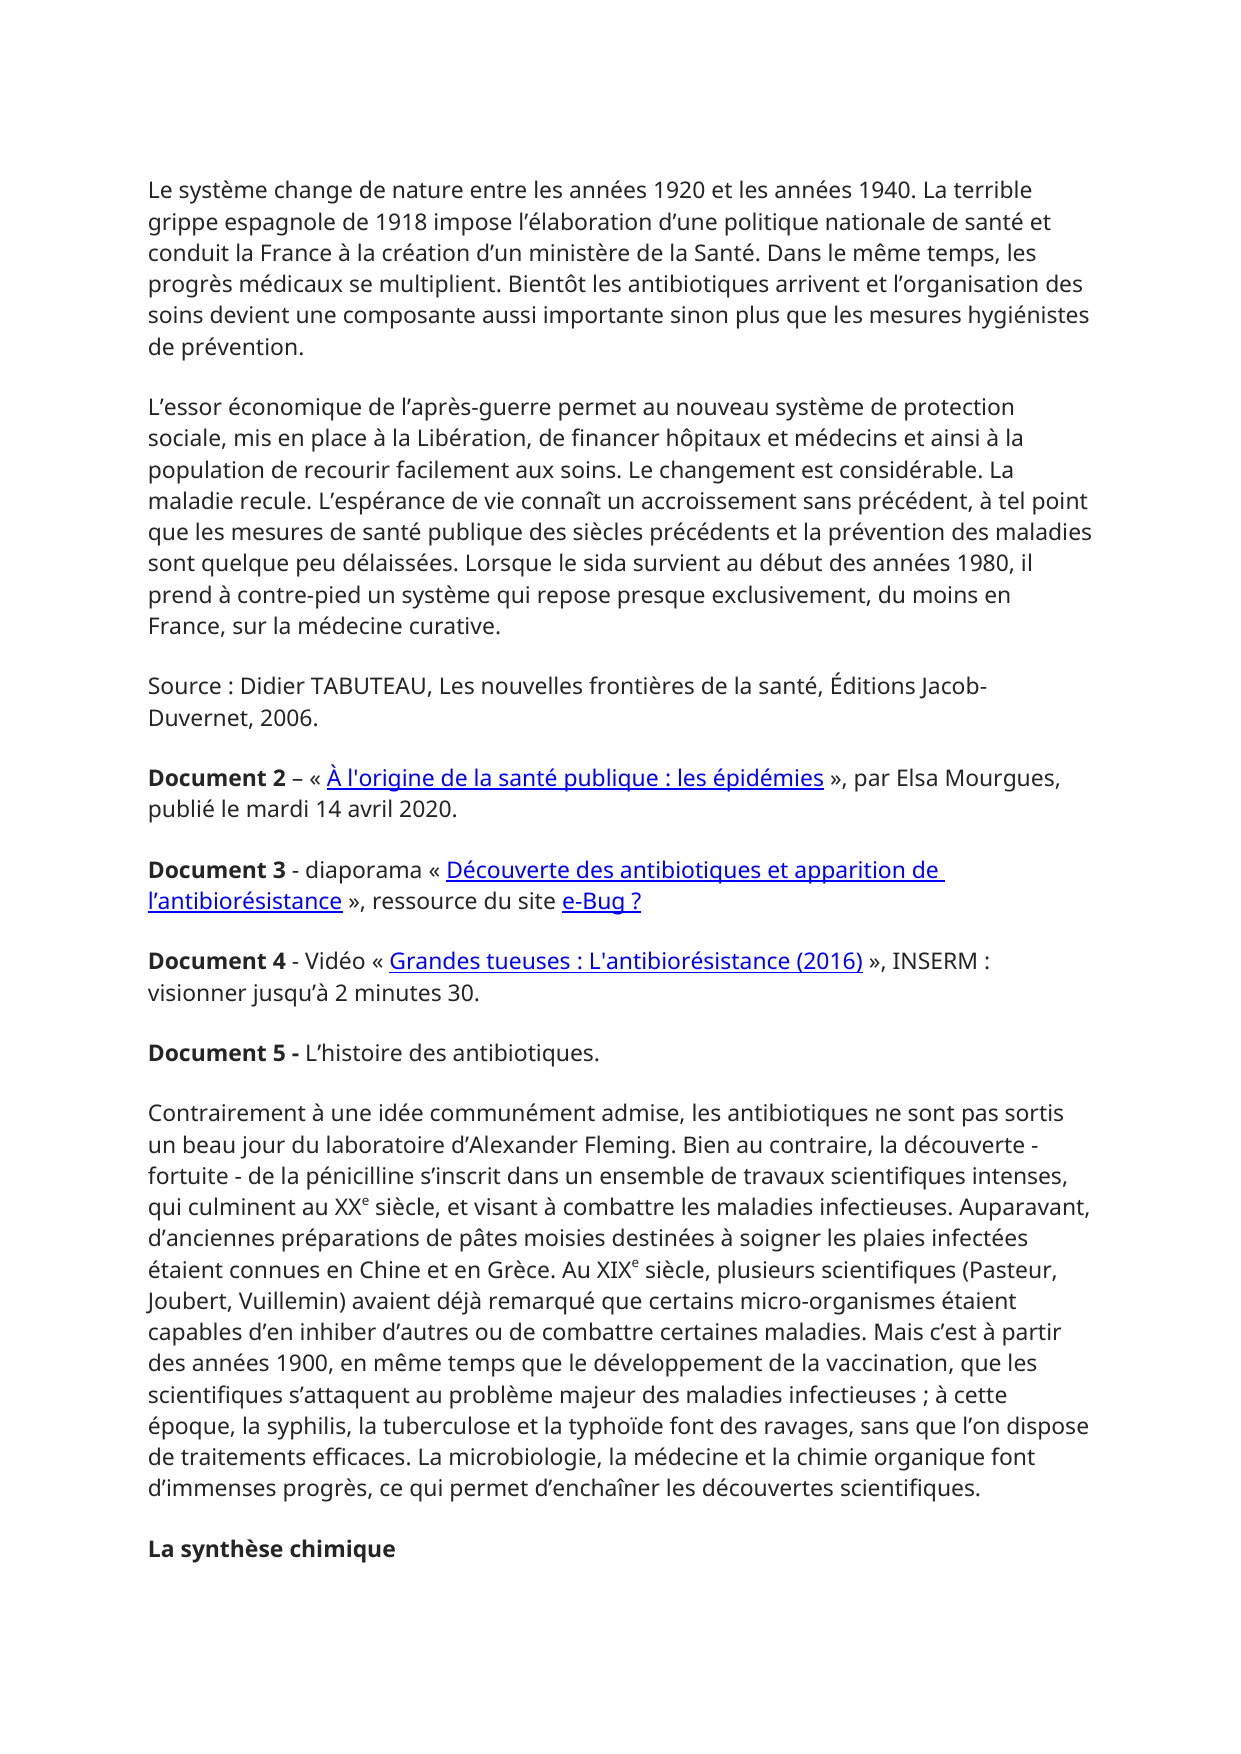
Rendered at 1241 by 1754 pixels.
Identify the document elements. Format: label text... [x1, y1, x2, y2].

text Document 4 - Vidéo « Grandes tueuses : L'antibiorésistance (2016) », INSERM : visionner jusqu’à 2 minutes 30. [148, 1068, 1093, 1131]
text L’essor économique de l’après-guerre permet au nouveau système de protection sociale, mis en place à la Libération, de financer hôpitaux et médecins et ainsi à la population de recourir facilement aux soins. Le changement est considérable. La maladie recule. L’espérance de vie connaît un accroissement sans précédent, à tel point que les mesures de santé publique des siècles précédents et la prévention des maladies sont quelque peu délaissées. Lorsque le sida survient au début des années 1980, il prend à contre-pied un système qui repose presque exclusivement, du moins en France, sur la médecine curative. [148, 514, 1093, 764]
text Document 5 - L’histoire des antibiotiques. [148, 1160, 1093, 1191]
text Source : Didier TABUTEAU, Les nouvelles frontières de la santé, Éditions Jacob-Duvernet, 2006. [148, 793, 1093, 856]
text Document 2 – « À l'origine de la santé publique : les épidémies », par Elsa Mourgues, publié le mardi 14 avril 2020. [148, 885, 1093, 947]
text Document 3 - diaporama « Découverte des antibiotiques et apparition de l’antibiorésistance », ressource du site e-Bug ? [148, 977, 1093, 1039]
text Le système change de nature entre les années 1920 et les années 1940. La terrible grippe espagnole de 1918 impose l’élaboration d’une politique nationale de santé et conduit la France à la création d’un ministère de la Santé. Dans le même temps, les progrès médicaux se multiplient. Bientôt les antibiotiques arrivent et l’organisation des soins devient une composante aussi importante sinon plus que les mesures hygiénistes de prévention. [148, 297, 1093, 485]
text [148, 1220, 1093, 1564]
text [148, 174, 1093, 268]
